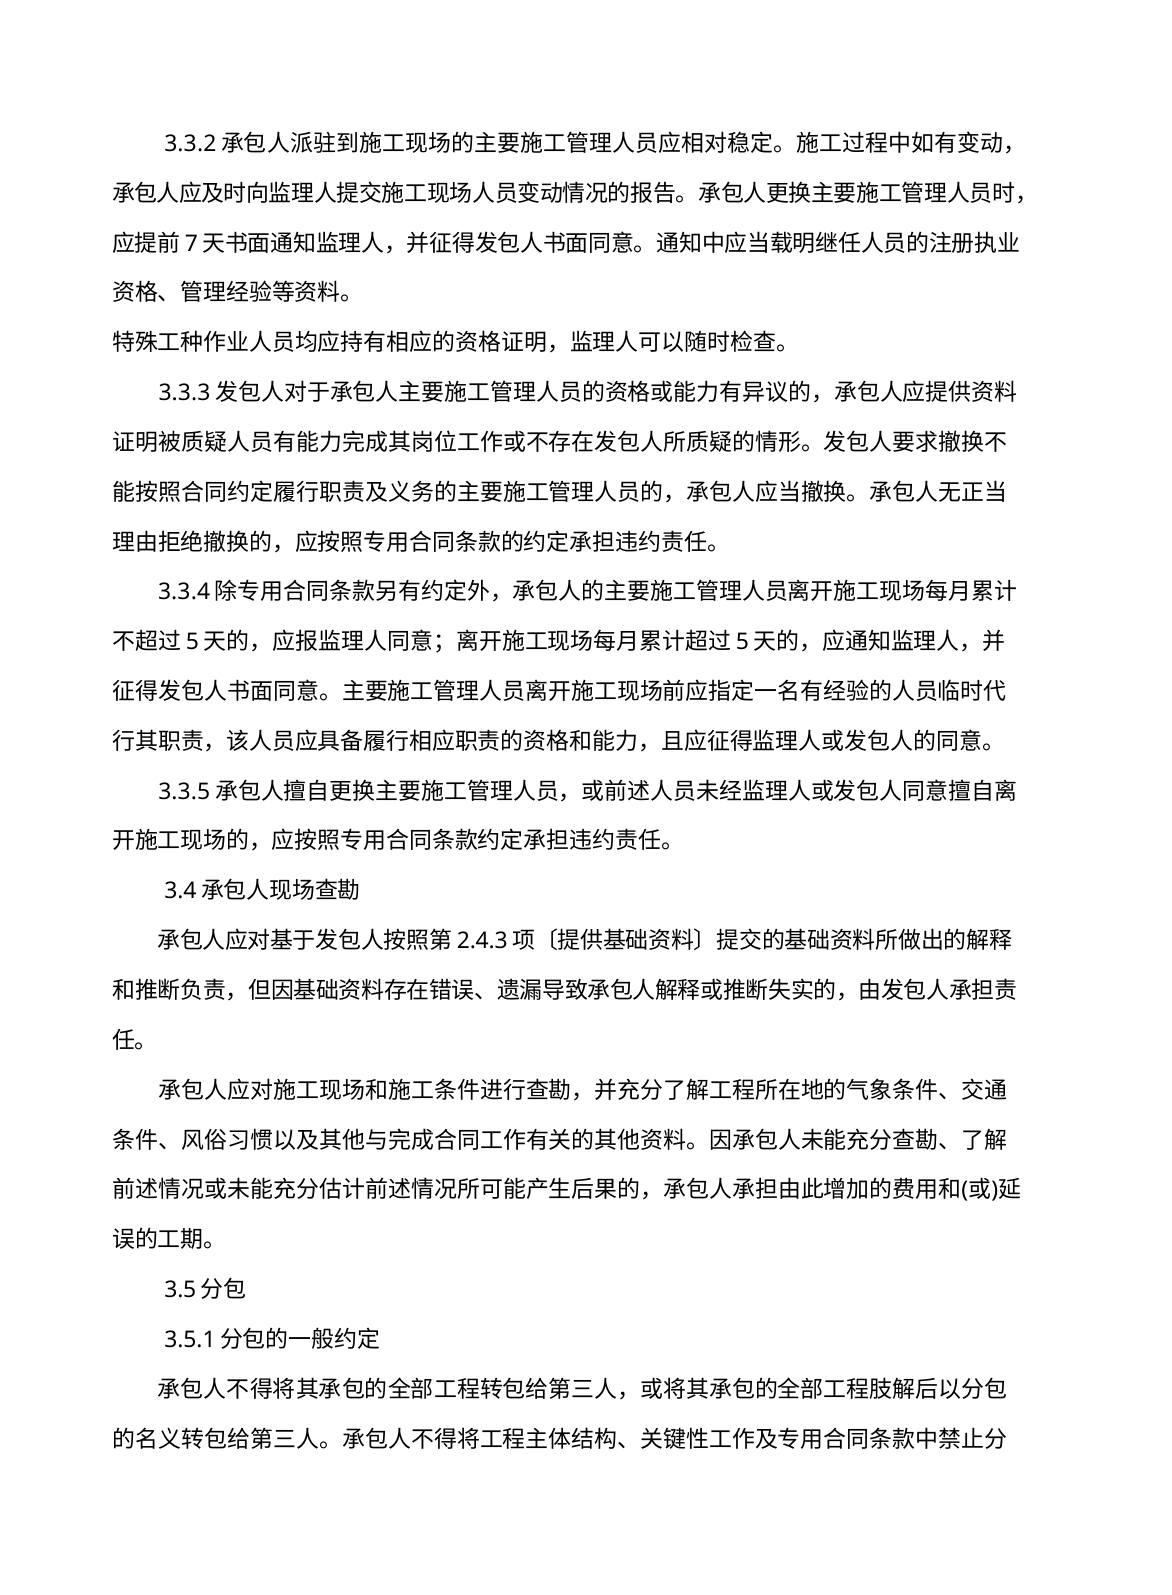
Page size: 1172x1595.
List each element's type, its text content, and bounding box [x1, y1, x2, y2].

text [112, 1371, 1022, 1454]
text 承包人应对施工现场和施工条件进行查勘，并充分了解工程所在地的气象条件、交通条件、风俗习惯以及其他与完成合同工作有关的其他资料。因承包人未能充分查勘、了解前述情况或未能充分估计前述情况所可能产生后果的，承包人承担由此增加的费用和(或)延误的工期。 [112, 1072, 1022, 1254]
text 3.5分包 [112, 1271, 1030, 1304]
text 3.3.5承包人擅自更换主要施工管理人员，或前述人员未经监理人或发包人同意擅自离开施工现场的，应按照专用合同条款约定承担违约责任。 [112, 772, 1022, 856]
text 3.4承包人现场查勘 [112, 872, 1030, 906]
text 3.3.4除专用合同条款另有约定外，承包人的主要施工管理人员离开施工现场每月累计不超过5天的，应报监理人同意；离开施工现场每月累计超过5天的，应通知监理人，并征得发包人书面同意。主要施工管理人员离开施工现场前应指定一名有经验的人员临时代行其职责，该人员应具备履行相应职责的资格和能力，且应征得监理人或发包人的同意。 [112, 573, 1022, 756]
text 3.5.1分包的一般约定 [112, 1321, 1030, 1354]
text 3.3.3发包人对于承包人主要施工管理人员的资格或能力有异议的，承包人应提供资料证明被质疑人员有能力完成其岗位工作或不存在发包人所质疑的情形。发包人要求撤换不能按照合同约定履行职责及义务的主要施工管理人员的，承包人应当撤换。承包人无正当理由拒绝撤换的，应按照专用合同条款的约定承担违约责任。 [112, 374, 1022, 557]
text 3.3.2承包人派驻到施工现场的主要施工管理人员应相对稳定。施工过程中如有变动，承包人应及时向监理人提交施工现场人员变动情况的报告。承包人更换主要施工管理人员时，应提前7天书面通知监理人，并征得发包人书面同意。通知中应当载明继任人员的注册执业资格、管理经验等资料。 [112, 125, 1030, 307]
text 特殊工种作业人员均应持有相应的资格证明，监理人可以随时检查。 [112, 324, 1030, 357]
text 承包人应对基于发包人按照第2.4.3项〔提供基础资料〕提交的基础资料所做出的解释和推断负责，但因基础资料存在错误、遗漏导致承包人解释或推断失实的，由发包人承担责任。 [112, 922, 1030, 1055]
